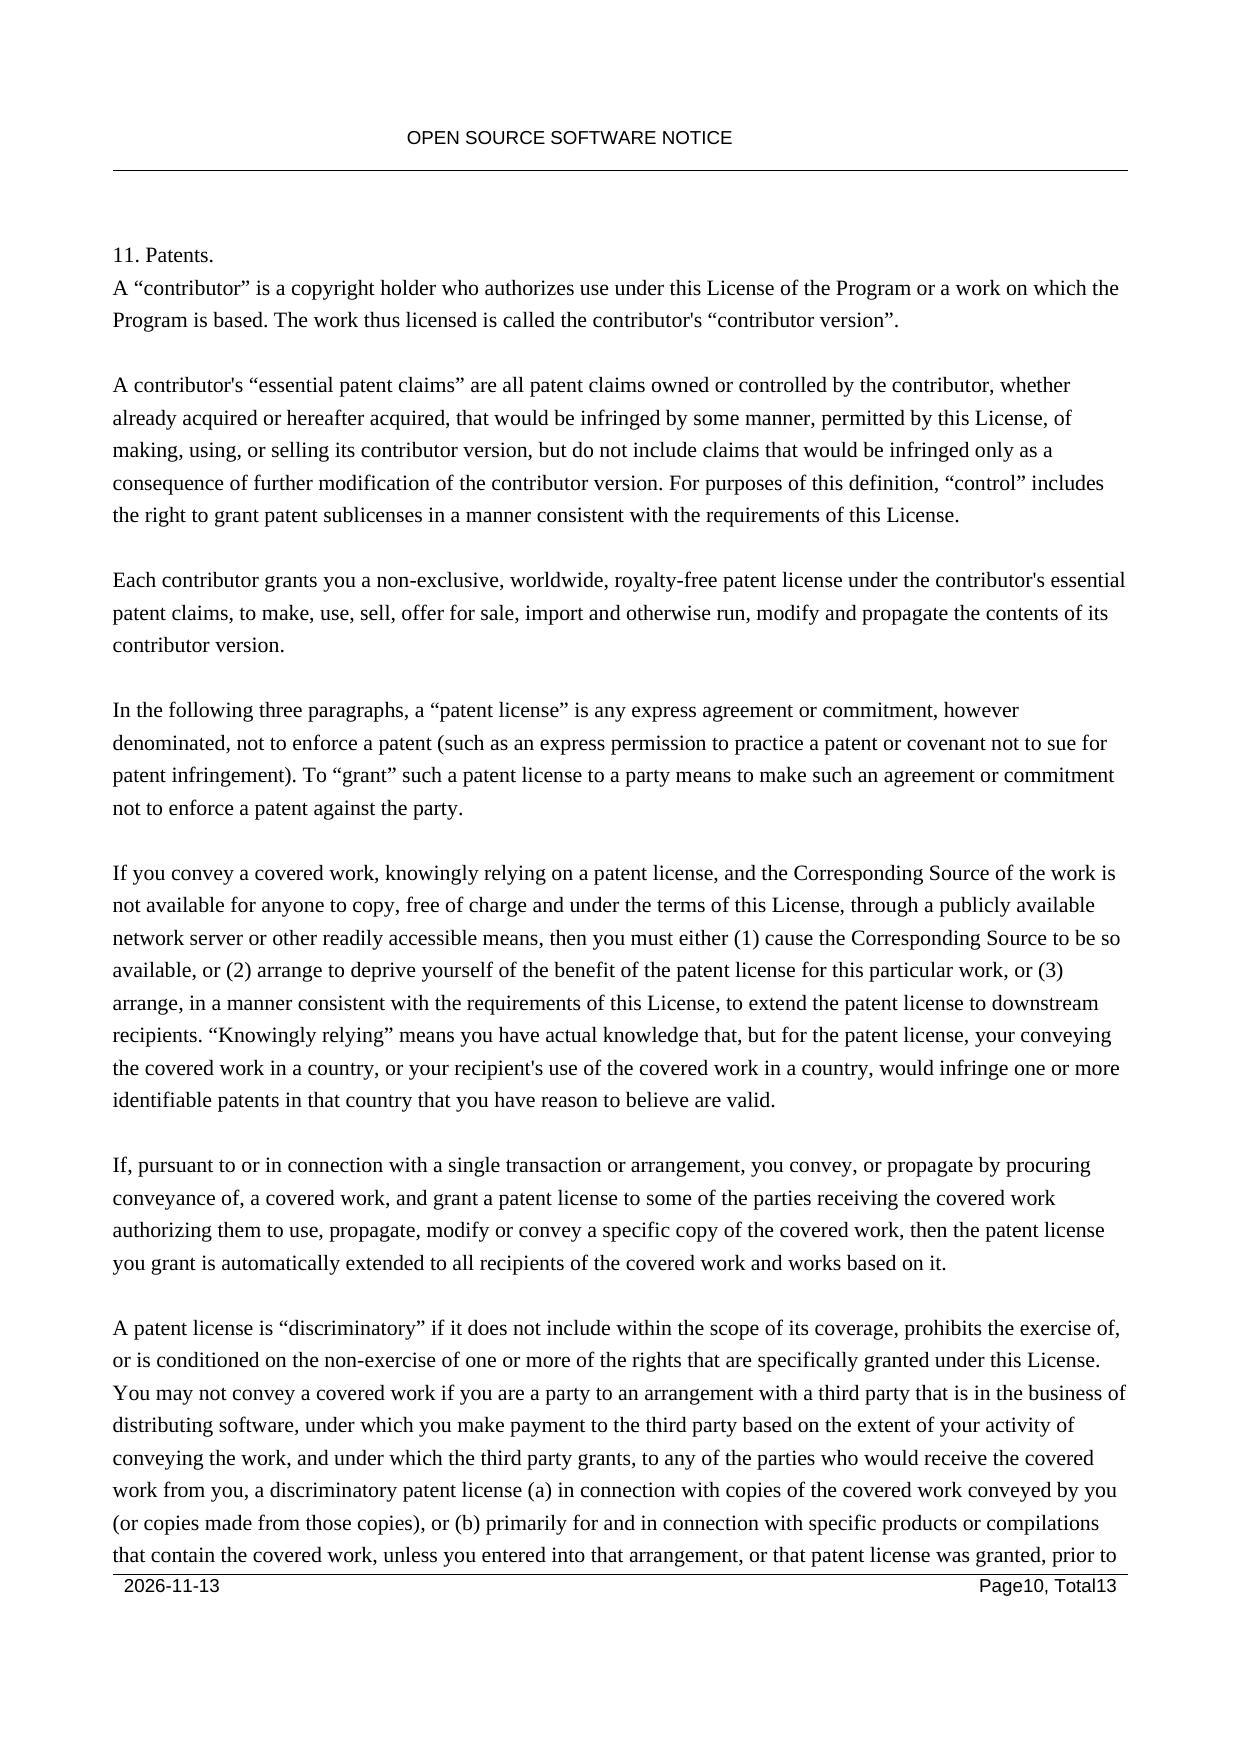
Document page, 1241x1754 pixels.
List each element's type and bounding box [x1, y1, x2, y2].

text [112, 206, 1128, 1571]
